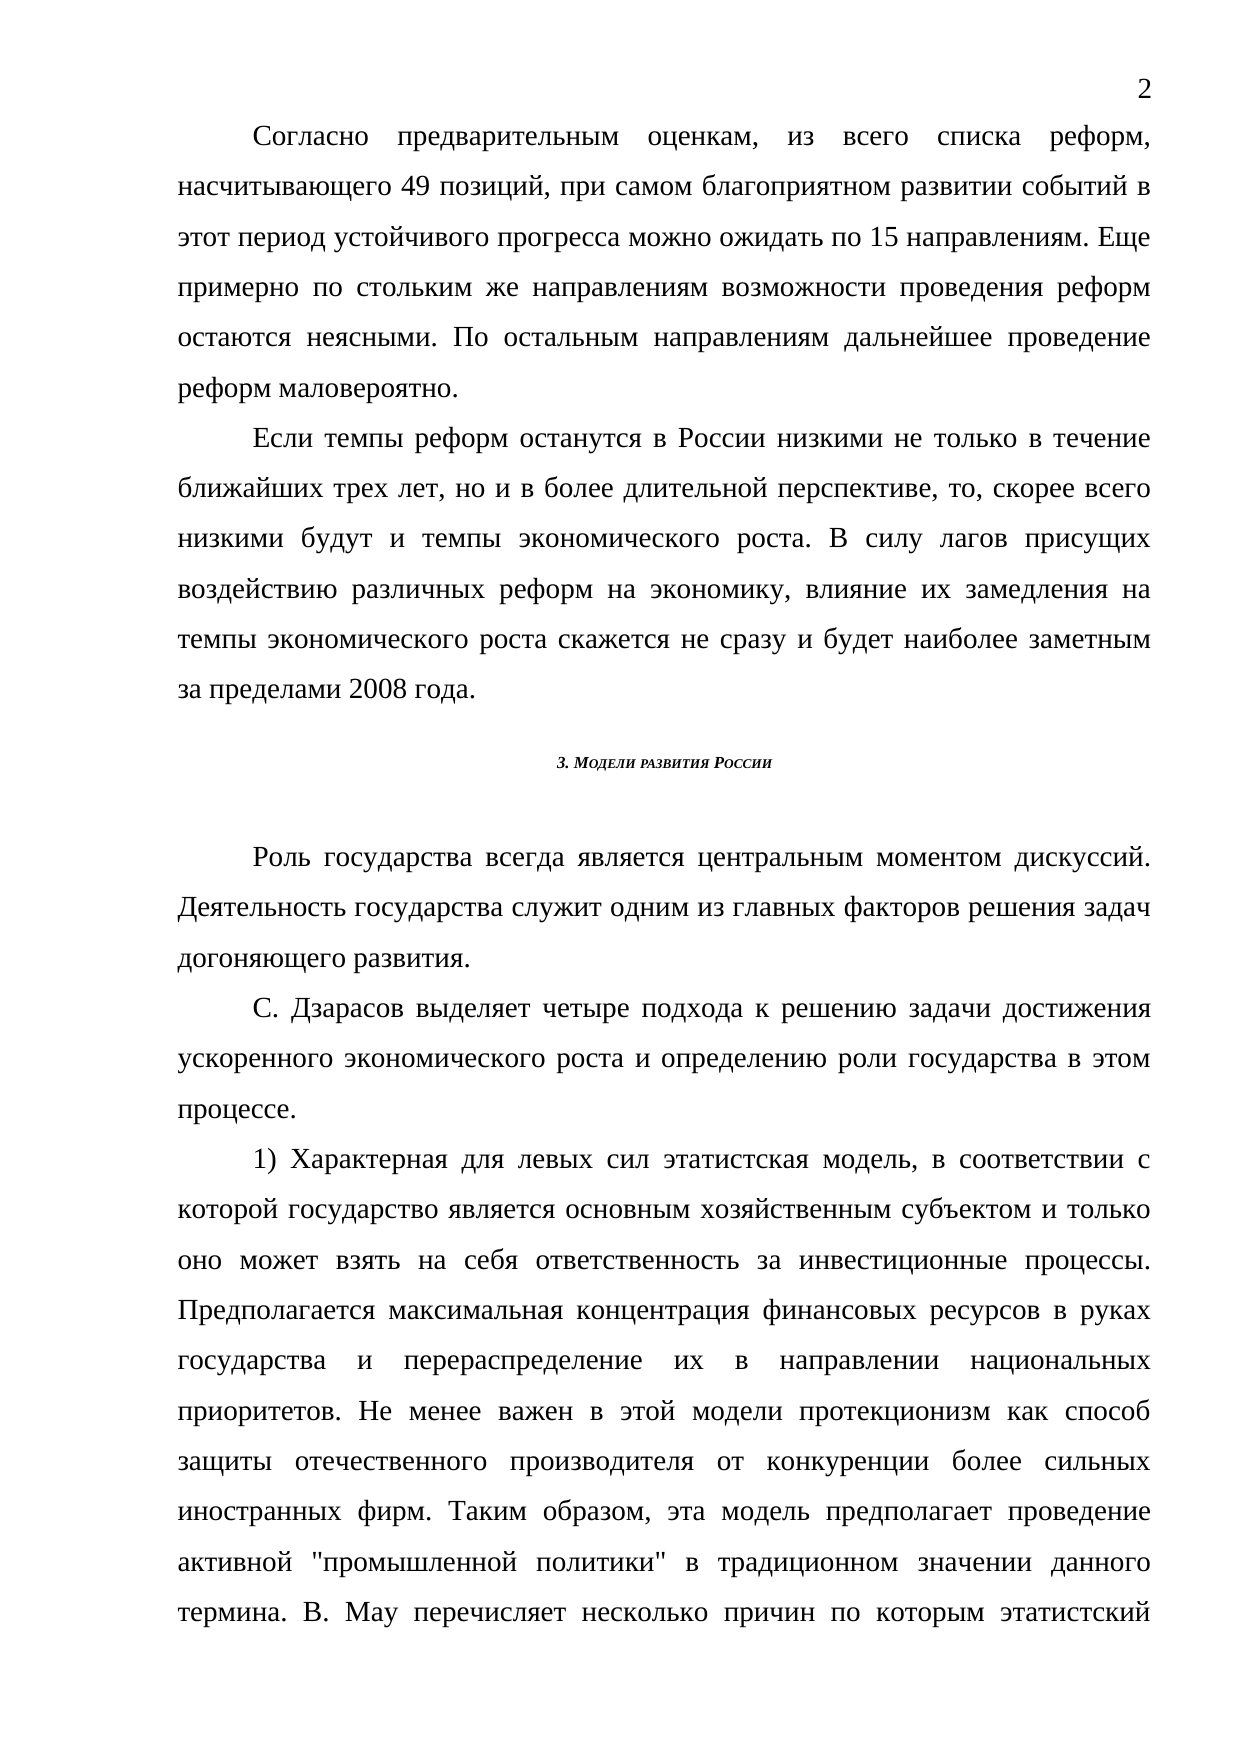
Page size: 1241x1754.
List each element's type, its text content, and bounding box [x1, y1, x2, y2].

text Согласно предварительным оценкам, из всего списка реформ, насчитывающего 49 позиций, при самом благоприятном развитии событий в этот период устойчивого прогресса можно ожидать по 15 направлениям. Еще примерно по стольким же направлениям возможности проведения реформ остаются неясными. По остальным направлениям дальнейшее проведение реформ маловероятно. [177, 118, 1152, 403]
subtitle 3. Модели развития России [177, 739, 1152, 772]
text Роль государства всегда является центральным моментом дискуссий. Деятельность государства служит одним из главных факторов решения задач догоняющего развития. [177, 839, 1152, 973]
text Если темпы реформ останутся в России низкими не только в течение ближайших трех лет, но и в более длительной перспективе, то, скорее всего низкими будут и темпы экономического роста. В силу лагов присущих воздействию различных реформ на экономику, влияние их замедления на темпы экономического роста скажется не сразу и будет наиболее заметным за пределами 2008 года. [177, 420, 1152, 705]
text С. Дзарасов выделяет четыре подхода к решению задачи достижения ускоренного экономического роста и определению роли государства в этом процессе. [177, 990, 1152, 1124]
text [177, 1141, 1152, 1627]
